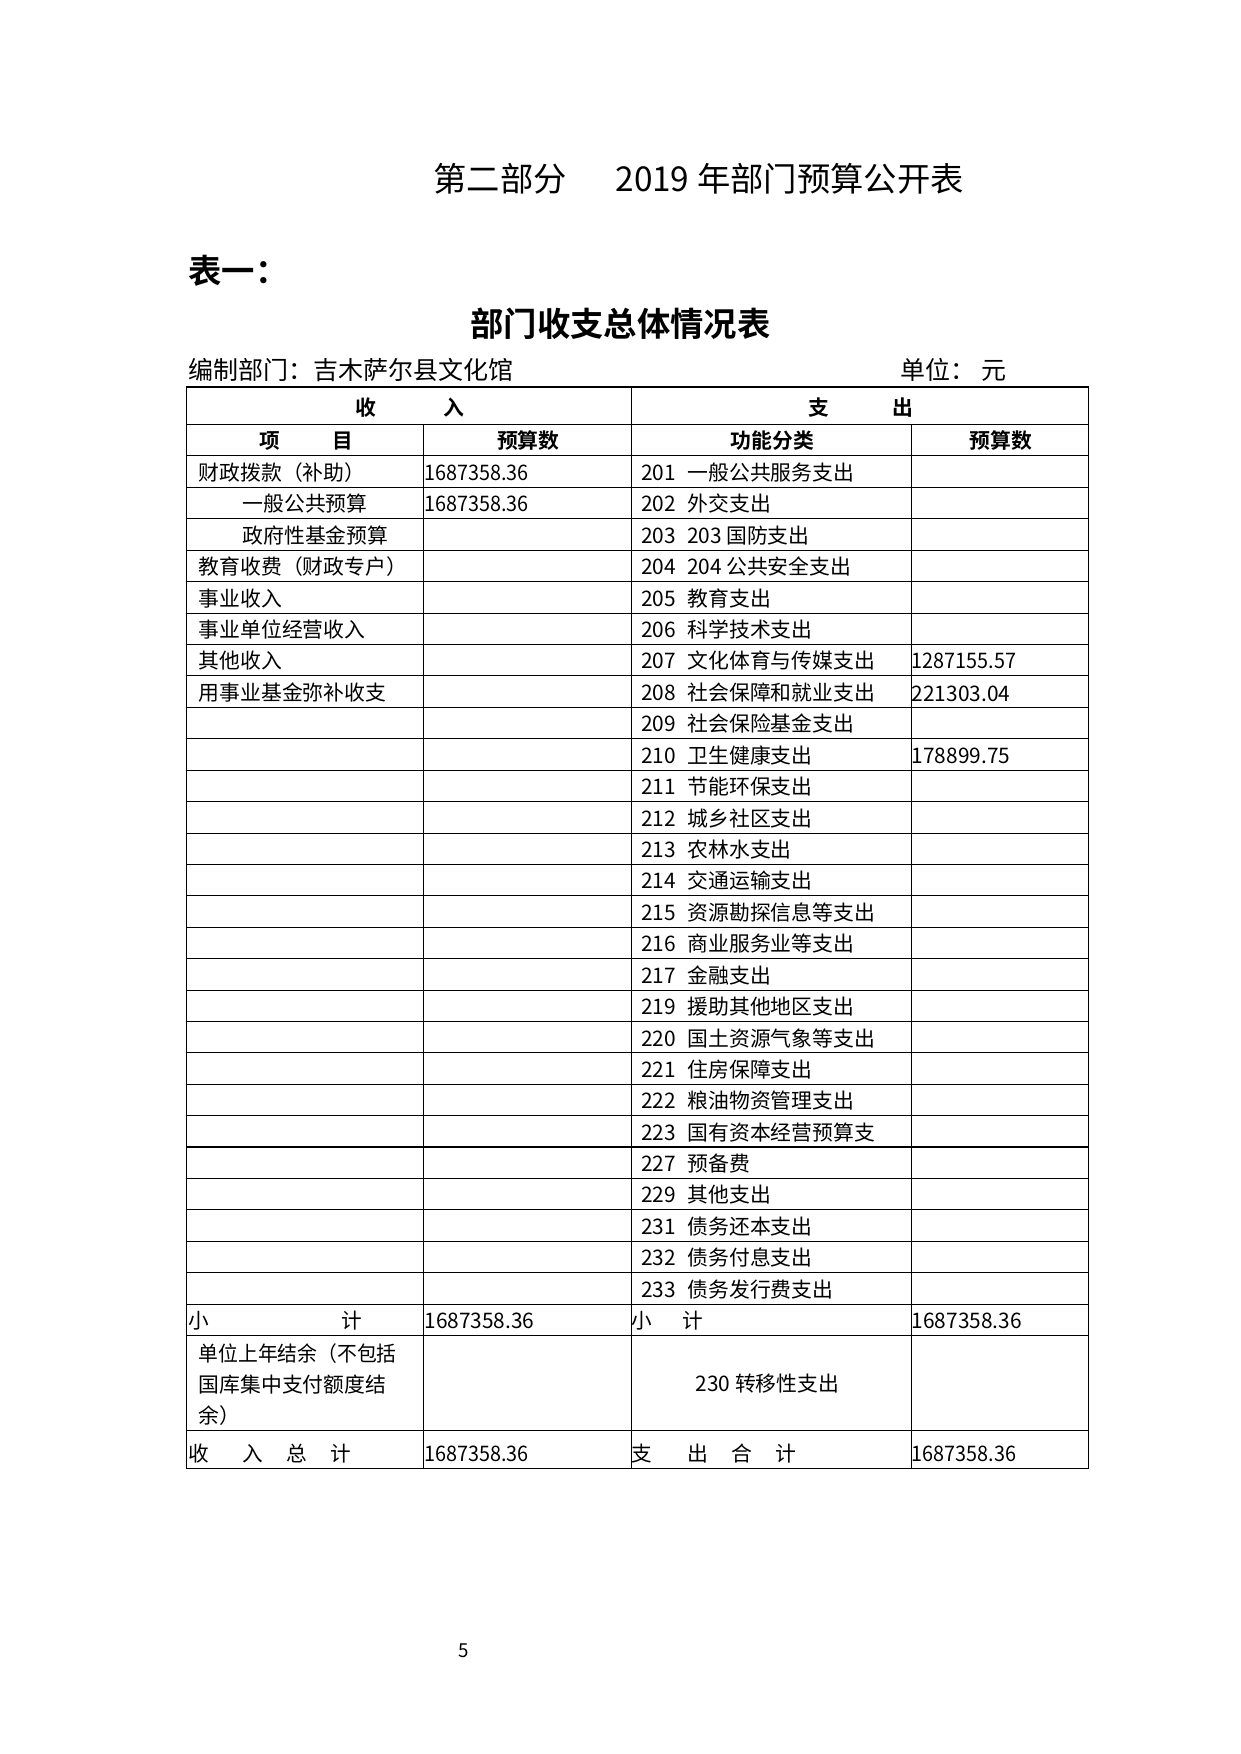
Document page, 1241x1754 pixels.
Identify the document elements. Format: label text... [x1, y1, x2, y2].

table_cell 小 [187, 1305, 231, 1335]
table_cell [424, 582, 631, 612]
table_cell 209 [632, 708, 680, 738]
table_cell 援助其他地区支出 [680, 991, 911, 1021]
table_cell [912, 1085, 1088, 1115]
table_cell [424, 551, 631, 581]
table_cell [912, 896, 1088, 927]
table_cell 教育支出 [680, 582, 911, 612]
table_cell 社会保障和就业支出 [680, 676, 911, 707]
table_cell [912, 488, 1088, 518]
table_cell 社会保险基金支出 [680, 708, 911, 738]
table_cell [424, 928, 631, 958]
table_cell [424, 802, 631, 832]
table_cell [424, 739, 631, 769]
table_cell [231, 1305, 282, 1335]
table_cell [912, 865, 1088, 895]
table_cell 203国防支出 [680, 519, 911, 549]
text 第二部分 2019 年部门预算公开表 [367, 153, 1052, 201]
table_cell 城乡社区支出 [680, 802, 911, 832]
table_cell [912, 834, 1088, 864]
table_cell 216 [632, 928, 680, 958]
table_cell 住房保障支出 [680, 1053, 911, 1083]
table_cell [912, 959, 1088, 989]
table_cell [187, 708, 423, 738]
table_cell 入 [231, 1431, 282, 1468]
table_cell 212 [632, 802, 680, 832]
table_cell 208 [632, 676, 680, 707]
table_cell 223 [632, 1116, 680, 1146]
table_cell 203 [632, 519, 680, 549]
table_cell [912, 771, 1088, 801]
table_cell [912, 1242, 1088, 1272]
table_cell [424, 1336, 631, 1430]
text 部门收支总体情况表 [470, 298, 1052, 346]
table_cell 1687358.36 [424, 456, 631, 487]
table_cell 201 [632, 456, 680, 487]
table_cell 217 [632, 959, 680, 989]
table_cell 资源勘探信息等支出 [680, 896, 911, 927]
table_cell [912, 1273, 1088, 1303]
table_cell 222 [632, 1085, 680, 1115]
table_cell 债务付息支出 [680, 1242, 911, 1272]
table_cell 预备费 [680, 1148, 911, 1178]
table_header 支 [632, 388, 887, 424]
table_cell 211 [632, 771, 680, 801]
table_cell [424, 865, 631, 895]
table_cell 总 [282, 1431, 318, 1468]
table_cell 其他支出 [680, 1179, 911, 1209]
table_cell 206 [632, 614, 680, 644]
table_cell [912, 991, 1088, 1021]
table_cell 205 [632, 582, 680, 612]
table_cell [912, 1179, 1088, 1209]
table_cell [912, 1148, 1088, 1178]
table_cell 230 转移性支出 [632, 1336, 911, 1430]
table_cell 213 [632, 834, 680, 864]
table_cell [424, 1085, 631, 1115]
table_cell [187, 834, 423, 864]
table_cell [424, 708, 631, 738]
table_cell [187, 896, 423, 927]
table_cell 232 [632, 1242, 680, 1272]
table_cell 国土资源气象等支出 [680, 1022, 911, 1052]
table_cell [912, 1053, 1088, 1083]
table_cell 债务还本支出 [680, 1210, 911, 1241]
table_cell 233 [632, 1273, 680, 1303]
table_cell 粮油物资管理支出 [680, 1085, 911, 1115]
table_header 收 入 [187, 388, 631, 424]
table_cell [187, 959, 423, 989]
table_cell [187, 771, 423, 801]
table_cell [912, 1336, 1088, 1430]
table_cell 节能环保支出 [680, 771, 911, 801]
table_cell 国有资本经营预算支 [680, 1116, 911, 1146]
table_cell [912, 582, 1088, 612]
subtitle 表一： [188, 238, 1052, 294]
table_cell 支 [632, 1431, 680, 1468]
table_cell [187, 1053, 423, 1083]
table_cell [424, 1022, 631, 1052]
table_cell [424, 1242, 631, 1272]
table_cell 卫生健康支出 [680, 739, 911, 769]
table_cell [912, 708, 1088, 738]
table_cell 1687358.36 [424, 1431, 631, 1468]
table_cell 1687358.36 [424, 488, 631, 518]
table_cell 其他收入 [187, 645, 423, 675]
table_cell [424, 1179, 631, 1209]
table_cell 210 [632, 739, 680, 769]
table_cell 221 [632, 1053, 680, 1083]
table_cell [424, 676, 631, 707]
table_cell [912, 614, 1088, 644]
table_cell 178899.75 [912, 739, 1088, 769]
table_cell 财政拨款（补助） [187, 456, 423, 487]
table_cell [187, 865, 423, 895]
table_cell [187, 1273, 423, 1303]
table_cell [424, 834, 631, 864]
table_cell 计 [318, 1305, 423, 1335]
table_cell [187, 1179, 423, 1209]
table_cell 文化体育与传媒支出 [680, 645, 911, 675]
table_header 出 [887, 388, 1088, 424]
table_cell 事业单位经营收入 [187, 614, 423, 644]
table_cell 农林水支出 [680, 834, 911, 864]
table_cell [424, 645, 631, 675]
table_cell [187, 1022, 423, 1052]
table_cell [187, 739, 423, 769]
table_cell [424, 519, 631, 549]
table_cell 215 [632, 896, 680, 927]
table_cell 229 [632, 1179, 680, 1209]
table_cell 小 [632, 1305, 680, 1335]
table_cell 用事业基金弥补收支 [187, 676, 423, 707]
table_cell 一般公共预算 [187, 488, 423, 518]
table_cell [424, 1273, 631, 1303]
table_cell [424, 896, 631, 927]
table_cell 商业服务业等支出 [680, 928, 911, 958]
table_cell 预算数 [912, 425, 1088, 455]
table_cell 1287155.57 [912, 645, 1088, 675]
table_cell 收 [187, 1431, 231, 1468]
table_cell [187, 991, 423, 1021]
table_cell [187, 1148, 423, 1178]
table_cell 219 [632, 991, 680, 1021]
table_cell 204公共安全支出 [680, 551, 911, 581]
table_cell [424, 1210, 631, 1241]
table_cell 教育收费（财政专户） [187, 551, 423, 581]
table_cell 207 [632, 645, 680, 675]
table_cell [187, 1116, 423, 1146]
table_cell [912, 928, 1088, 958]
table_cell [187, 1210, 423, 1241]
table_cell [187, 928, 423, 958]
table_cell [912, 1210, 1088, 1241]
table_cell 科学技术支出 [680, 614, 911, 644]
table_cell 1687358.36 [424, 1305, 631, 1335]
table_cell 目 [318, 425, 423, 455]
table_cell [187, 425, 231, 455]
table_cell [282, 425, 318, 455]
table_cell 交通运输支出 [680, 865, 911, 895]
table_cell [912, 802, 1088, 832]
table_cell [424, 991, 631, 1021]
table_cell [424, 959, 631, 989]
table_cell 227 [632, 1148, 680, 1178]
table_cell 项 [231, 425, 282, 455]
table_cell [424, 1116, 631, 1146]
table_cell [424, 614, 631, 644]
table_cell 功能分类 [632, 425, 911, 455]
table_cell 1687358.36 [912, 1431, 1088, 1468]
table_cell 计 [680, 1305, 911, 1335]
table_cell 220 [632, 1022, 680, 1052]
table_cell 债务发行费支出 [680, 1273, 911, 1303]
table_cell [424, 771, 631, 801]
table_cell 221303.04 [912, 676, 1088, 707]
table_cell [187, 1085, 423, 1115]
table_cell 204 [632, 551, 680, 581]
table_cell [282, 1305, 318, 1335]
table_cell [424, 1053, 631, 1083]
table_cell 计 [318, 1431, 423, 1468]
table_cell [187, 1242, 423, 1272]
table_cell 预算数 [424, 425, 631, 455]
text 编制部门：吉木萨尔县文化馆 单位： 元 [188, 350, 1052, 386]
table_cell [424, 1148, 631, 1178]
table_cell 231 [632, 1210, 680, 1241]
table_cell 214 [632, 865, 680, 895]
table_cell 202 [632, 488, 680, 518]
table_cell 出 合 计 [680, 1431, 911, 1468]
table_cell 1687358.36 [912, 1305, 1088, 1335]
table_cell 单位上年结余（不包括国库集中支付额度结余） [187, 1336, 423, 1430]
table_cell 金融支出 [680, 959, 911, 989]
table_cell [912, 456, 1088, 487]
table_cell 外交支出 [680, 488, 911, 518]
table_cell [912, 519, 1088, 549]
table_cell [912, 1022, 1088, 1052]
table_cell [912, 1116, 1088, 1146]
table_cell [912, 551, 1088, 581]
table_cell 事业收入 [187, 582, 423, 612]
table_cell 一般公共服务支出 [680, 456, 911, 487]
table_cell 政府性基金预算 [187, 519, 423, 549]
table_cell [187, 802, 423, 832]
